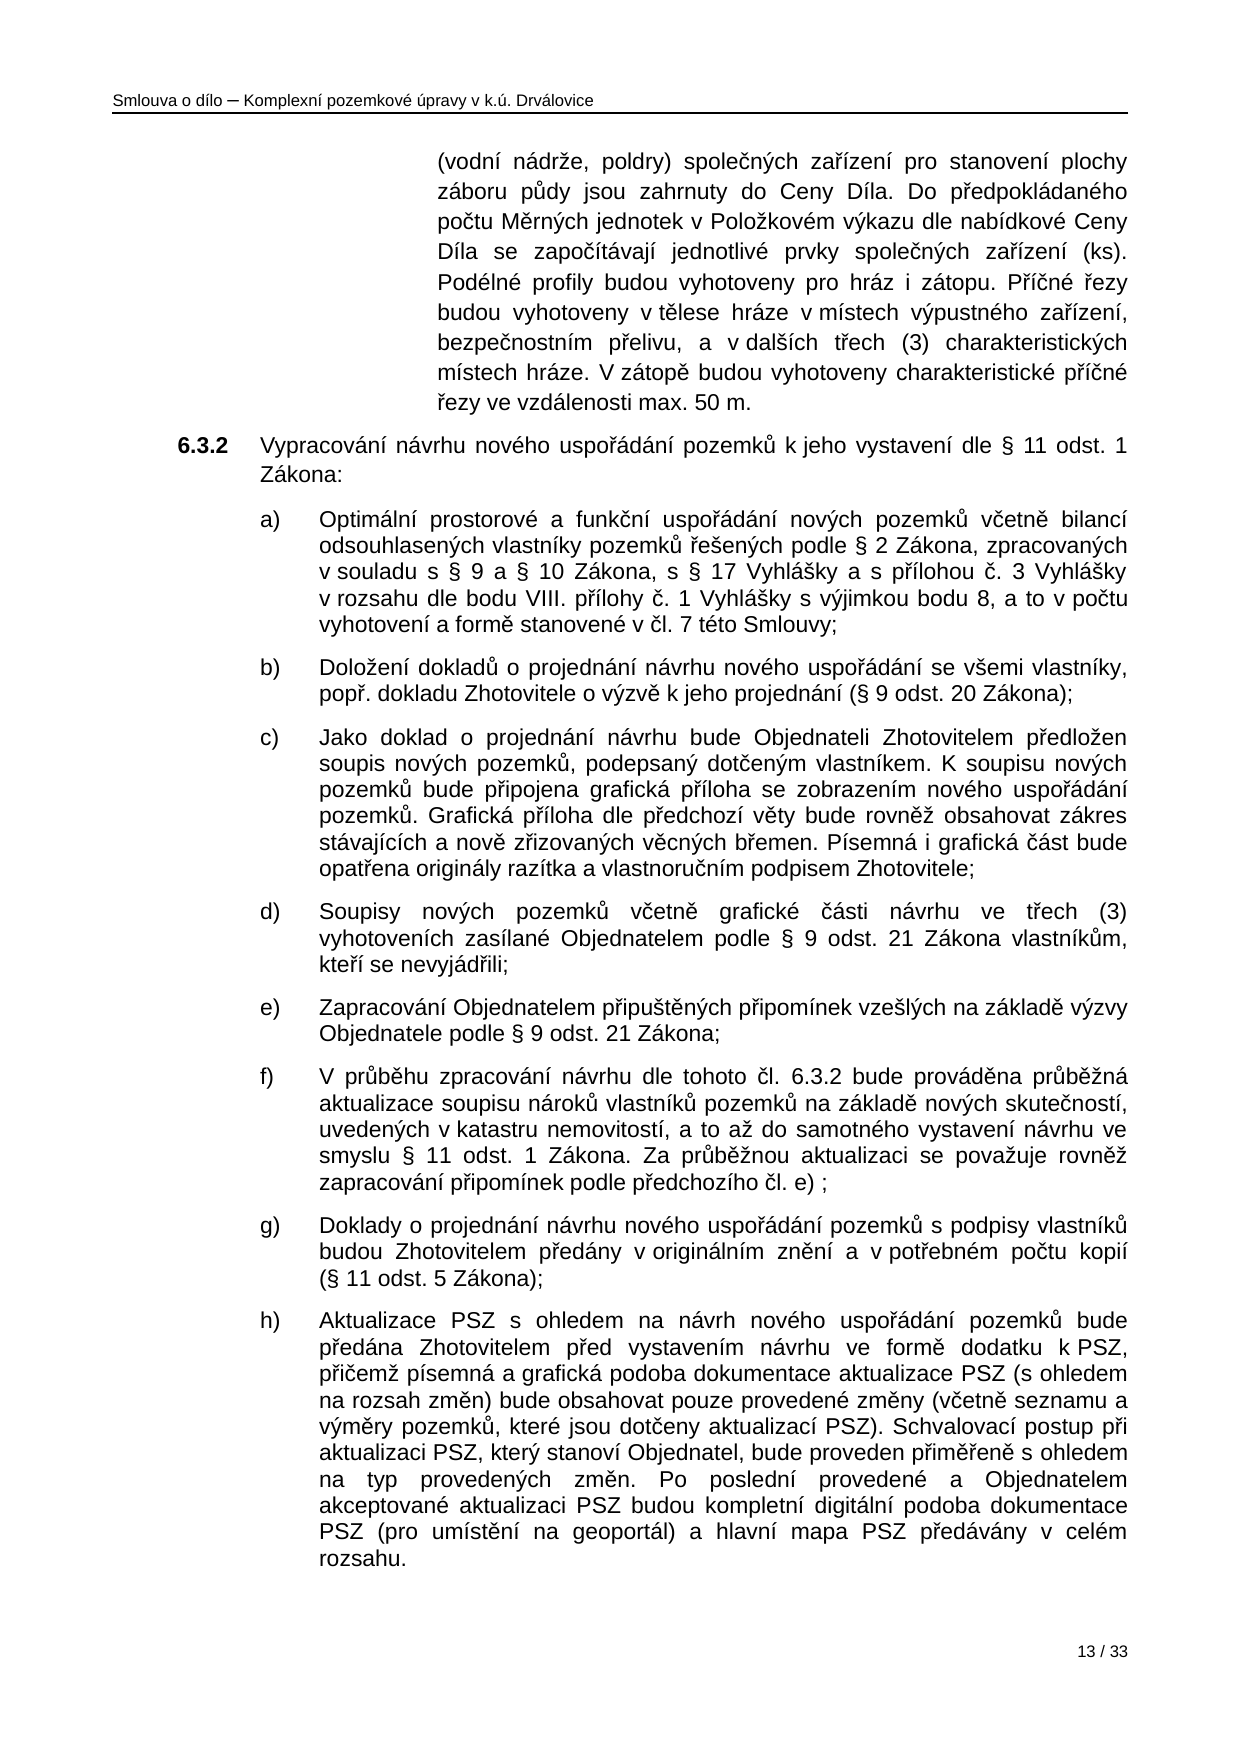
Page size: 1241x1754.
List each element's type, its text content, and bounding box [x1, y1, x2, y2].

text Vypracování návrhu nového uspořádání pozemků k jeho vystavení dle § 11 odst. 1 Zákona: [177, 432, 1128, 487]
list Jako doklad o projednání návrhu bude Objednateli Zhotovitelem předložen soupis nových pozemků, podepsaný dotčeným vlastníkem. K soupisu nových pozemků bude připojena grafická příloha se zobrazením nového uspořádání pozemků. Grafická příloha dle předchozí věty bude rovněž obsahovat zákres stávajících a nově zřizovaných věcných břemen. Písemná i grafická část bude opatřena originály razítka a vlastnoručním podpisem Zhotovitele; [260, 723, 1128, 882]
list Optimální prostorové a funkční uspořádání nových pozemků včetně bilancí odsouhlasených vlastníky pozemků řešených podle § 2 Zákona, zpracovaných v souladu s § 9 a § 10 Zákona, s § 17 Vyhlášky a s přílohou č. 3 Vyhlášky v rozsahu dle bodu VIII. přílohy č. 1 Vyhlášky s výjimkou bodu 8, a to v počtu vyhotovení a formě stanovené v čl. 7 této Smlouvy; [260, 506, 1128, 637]
list Doložení dokladů o projednání návrhu nového uspořádání se všemi vlastníky, popř. dokladu Zhotovitele o výzvě k jeho projednání (§ 9 odst. 20 Zákona); [260, 654, 1128, 707]
list Zapracování Objednatelem připuštěných připomínek vzešlých na základě výzvy Objednatele podle § 9 odst. 21 Zákona; [260, 994, 1128, 1047]
list Aktualizace PSZ s ohledem na návrh nového uspořádání pozemků bude předána Zhotovitelem před vystavením návrhu ve formě dodatku k PSZ, přičemž písemná a grafická podoba dokumentace aktualizace PSZ (s ohledem na rozsah změn) bude obsahovat pouze provedené změny (včetně seznamu a výměry pozemků, které jsou dotčeny aktualizací PSZ). Schvalovací postup při aktualizaci PSZ, který stanoví Objednatel, bude proveden přiměřeně s ohledem na typ provedených změn. Po poslední provedené a Objednatelem akceptované aktualizaci PSZ budou kompletní digitální podoba dokumentace PSZ (pro umístění na geoportál) a hlavní mapa PSZ předávány v celém rozsahu. [260, 1307, 1128, 1571]
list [334, 148, 1128, 416]
list V průběhu zpracování návrhu dle tohoto čl. 6.3.2 bude prováděna průběžná aktualizace soupisu nároků vlastníků pozemků na základě nových skutečností, uvedených v katastru nemovitostí, a to až do samotného vystavení návrhu ve smyslu § 11 odst. 1 Zákona. Za průběžnou aktualizaci se považuje rovněž zapracování připomínek podle předchozího čl. e) ; [260, 1063, 1128, 1195]
list Doklady o projednání návrhu nového uspořádání pozemků s podpisy vlastníků budou Zhotovitelem předány v originálním znění a v potřebném počtu kopií (§ 11 odst. 5 Zákona); [260, 1212, 1128, 1291]
list Soupisy nových pozemků včetně grafické části návrhu ve třech (3) vyhotoveních zasílané Objednatelem podle § 9 odst. 21 Zákona vlastníkům, kteří se nevyjádřili; [260, 898, 1128, 977]
